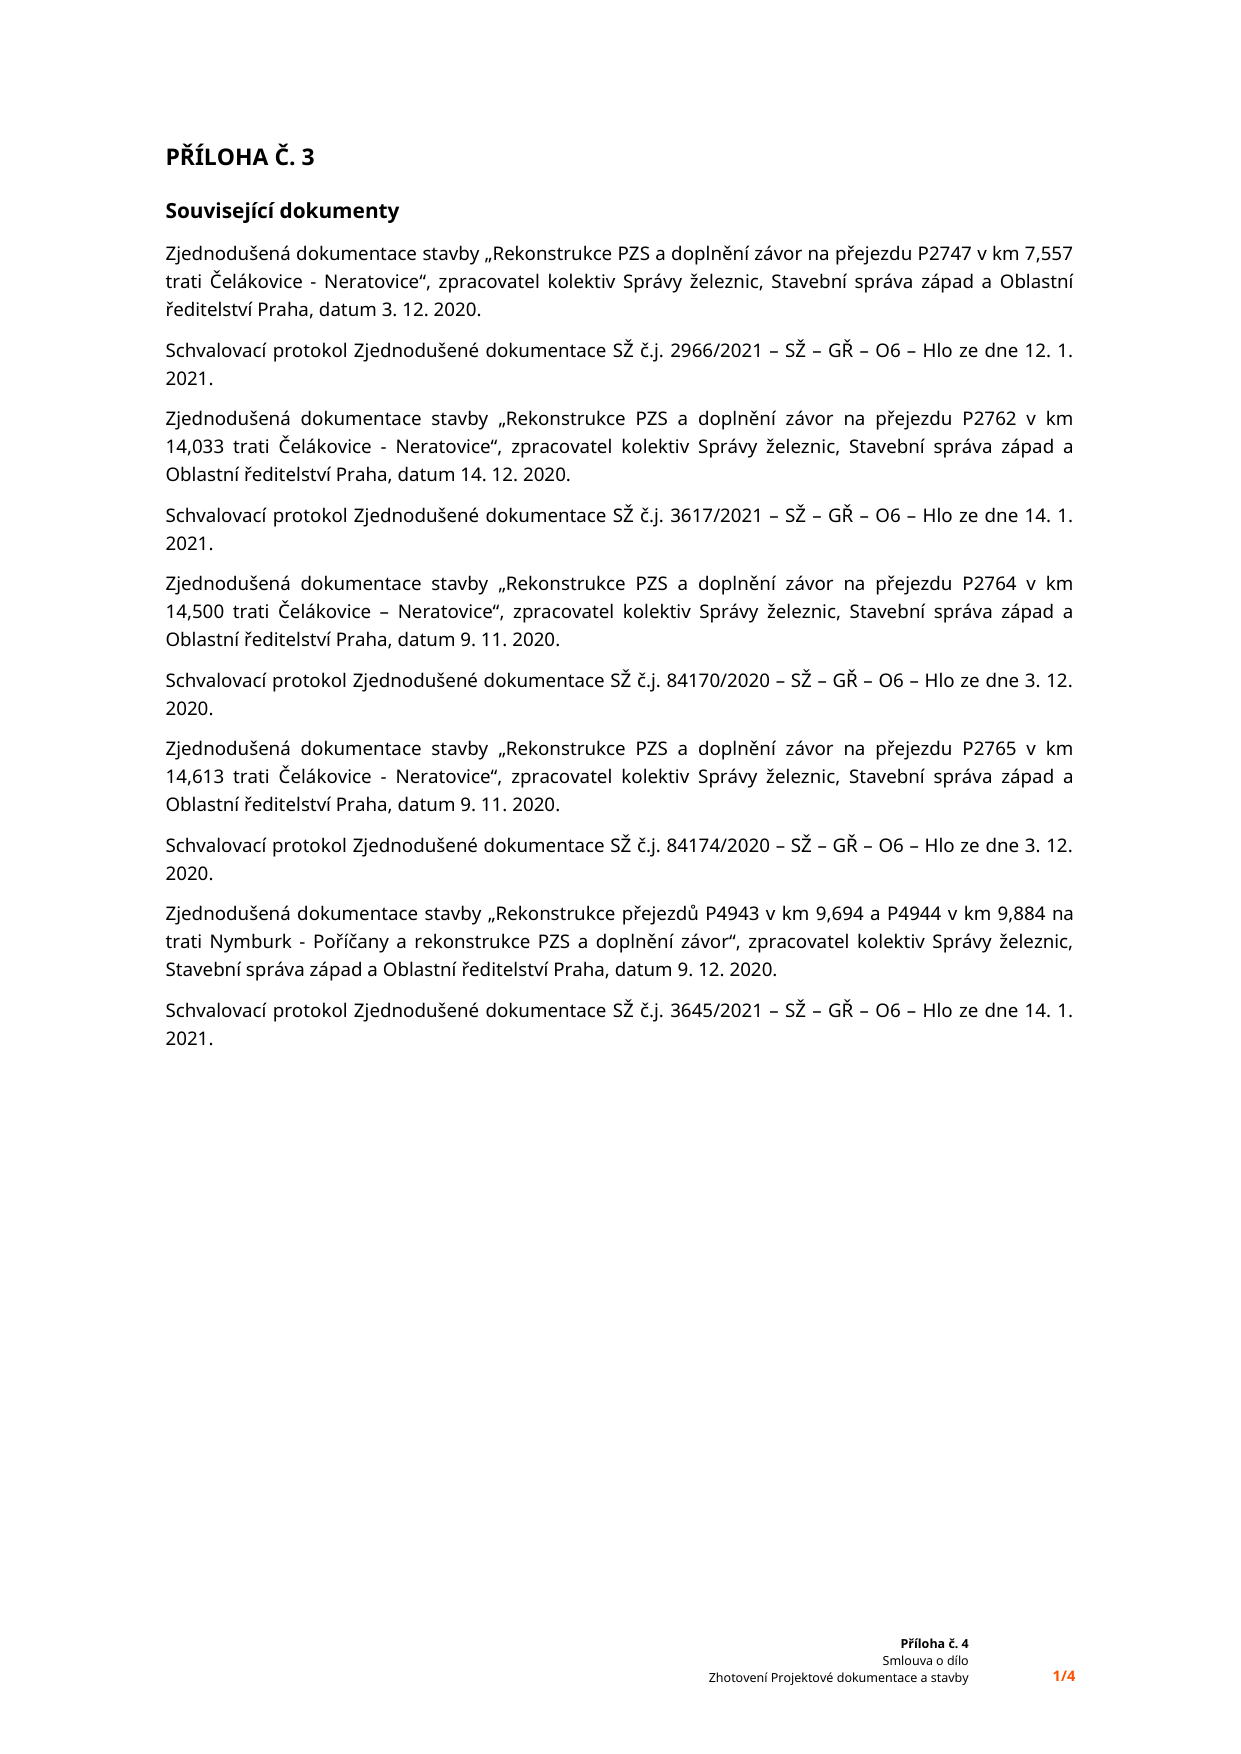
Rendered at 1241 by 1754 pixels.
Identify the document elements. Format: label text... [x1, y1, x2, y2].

text Schvalovací protokol Zjednodušené dokumentace SŽ č.j. 84170/2020 – SŽ – GŘ – O6 – Hlo ze dne 3. 12. 2020. [165, 667, 1075, 721]
text Zjednodušená dokumentace stavby „Rekonstrukce PZS a doplnění závor na přejezdu P2765 v km 14,613 trati Čelákovice - Neratovice“, zpracovatel kolektiv Správy železnic, Stavební správa západ a Oblastní ředitelství Praha, datum 9. 11. 2020. [165, 736, 1075, 817]
text Příloha č. 3 [165, 141, 1075, 173]
text Schvalovací protokol Zjednodušené dokumentace SŽ č.j. 2966/2021 – SŽ – GŘ – O6 – Hlo ze dne 12. 1. 2021. [165, 337, 1075, 390]
text Schvalovací protokol Zjednodušené dokumentace SŽ č.j. 3617/2021 – SŽ – GŘ – O6 – Hlo ze dne 14. 1. 2021. [165, 502, 1075, 556]
text Schvalovací protokol Zjednodušené dokumentace SŽ č.j. 84174/2020 – SŽ – GŘ – O6 – Hlo ze dne 3. 12. 2020. [165, 832, 1075, 886]
text Zjednodušená dokumentace stavby „Rekonstrukce PZS a doplnění závor na přejezdu P2747 v km 7,557 trati Čelákovice - Neratovice“, zpracovatel kolektiv Správy železnic, Stavební správa západ a Oblastní ředitelství Praha, datum 3. 12. 2020. [165, 240, 1075, 322]
text Schvalovací protokol Zjednodušené dokumentace SŽ č.j. 3645/2021 – SŽ – GŘ – O6 – Hlo ze dne 14. 1. 2021. [165, 997, 1075, 1051]
text Zjednodušená dokumentace stavby „Rekonstrukce PZS a doplnění závor na přejezdu P2762 v km 14,033 trati Čelákovice - Neratovice“, zpracovatel kolektiv Správy železnic, Stavební správa západ a Oblastní ředitelství Praha, datum 14. 12. 2020. [165, 405, 1075, 487]
text Zjednodušená dokumentace stavby „Rekonstrukce PZS a doplnění závor na přejezdu P2764 v km 14,500 trati Čelákovice – Neratovice“, zpracovatel kolektiv Správy železnic, Stavební správa západ a Oblastní ředitelství Praha, datum 9. 11. 2020. [165, 571, 1075, 652]
text Související dokumenty [165, 197, 1075, 225]
text Zjednodušená dokumentace stavby „Rekonstrukce přejezdů P4943 v km 9,694 a P4944 v km 9,884 na trati Nymburk - Poříčany a rekonstrukce PZS a doplnění závor“, zpracovatel kolektiv Správy železnic, Stavební správa západ a Oblastní ředitelství Praha, datum 9. 12. 2020. [165, 901, 1075, 982]
